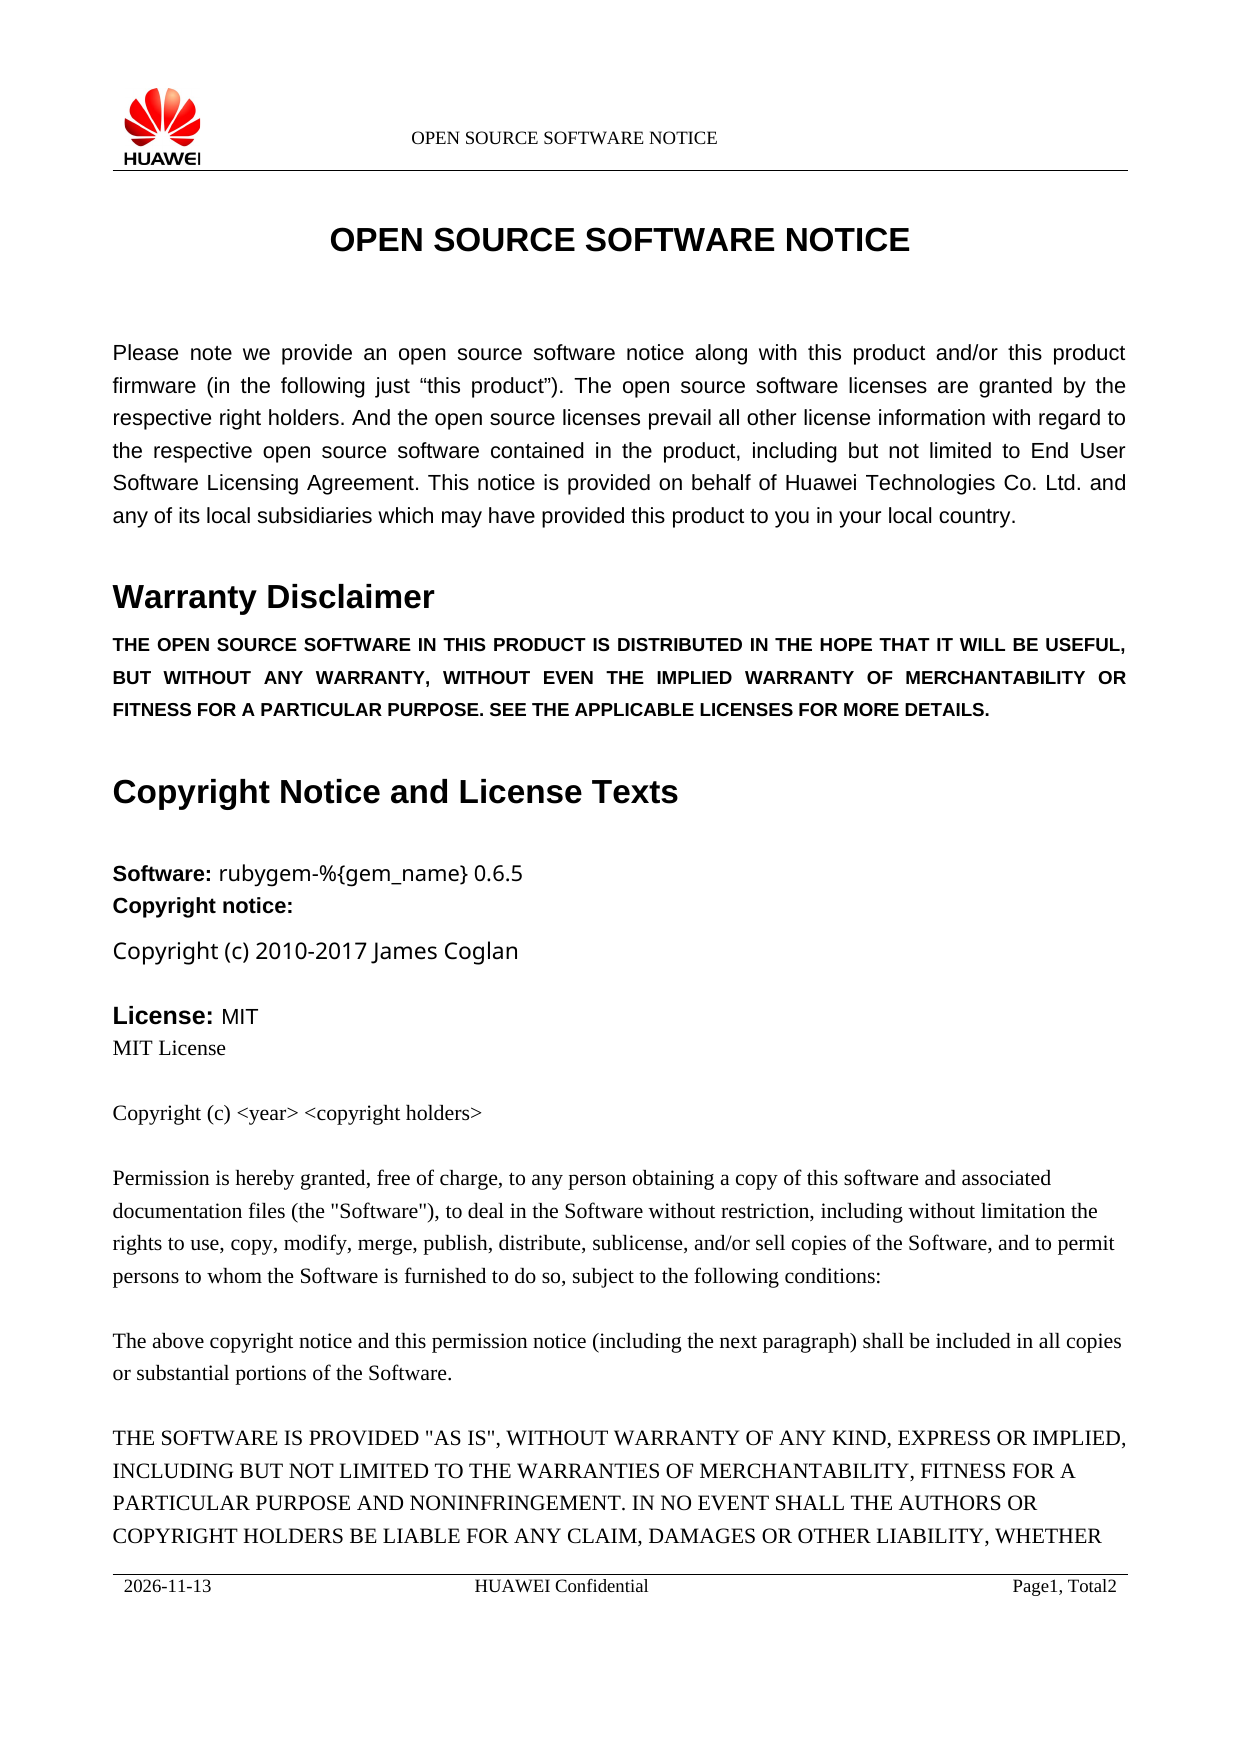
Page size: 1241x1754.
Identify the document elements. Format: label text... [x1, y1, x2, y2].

text Warranty Disclaimer [112, 564, 1128, 629]
text Copyright notice: [112, 889, 1128, 921]
text License: MIT [112, 999, 1128, 1031]
text The open source software in this product is distributed in the hope that it will be useful, but WITHOUT ANY WARRANTY, without even the implied warranty of MERCHANTABILITY or FITNESS FOR A PARTICULAR PURPOSE. See the applicable licenses for more details. [112, 629, 1128, 726]
text Copyright (c) 2010-2017 James Coglan [112, 934, 1128, 999]
title Software: rubygem-%{gem_name} 0.6.5 [112, 856, 1128, 889]
text OPEN SOURCE SOFTWARE NOTICE [112, 206, 1128, 271]
text Copyright Notice and License Texts [112, 759, 1128, 824]
text Please note we provide an open source software notice along with this product and/or this product firmware (in the following just “this product”). The open source software licenses are granted by the respective right holders. And the open source licenses prevail all other license information with regard to the respective open source software contained in the product, including but not limited to End User Software Licensing Agreement. This notice is provided on behalf of Huawei Technologies Co. Ltd. and any of its local subsidiaries which may have provided this product to you in your local country. [112, 336, 1128, 531]
picture [124, 88, 201, 165]
